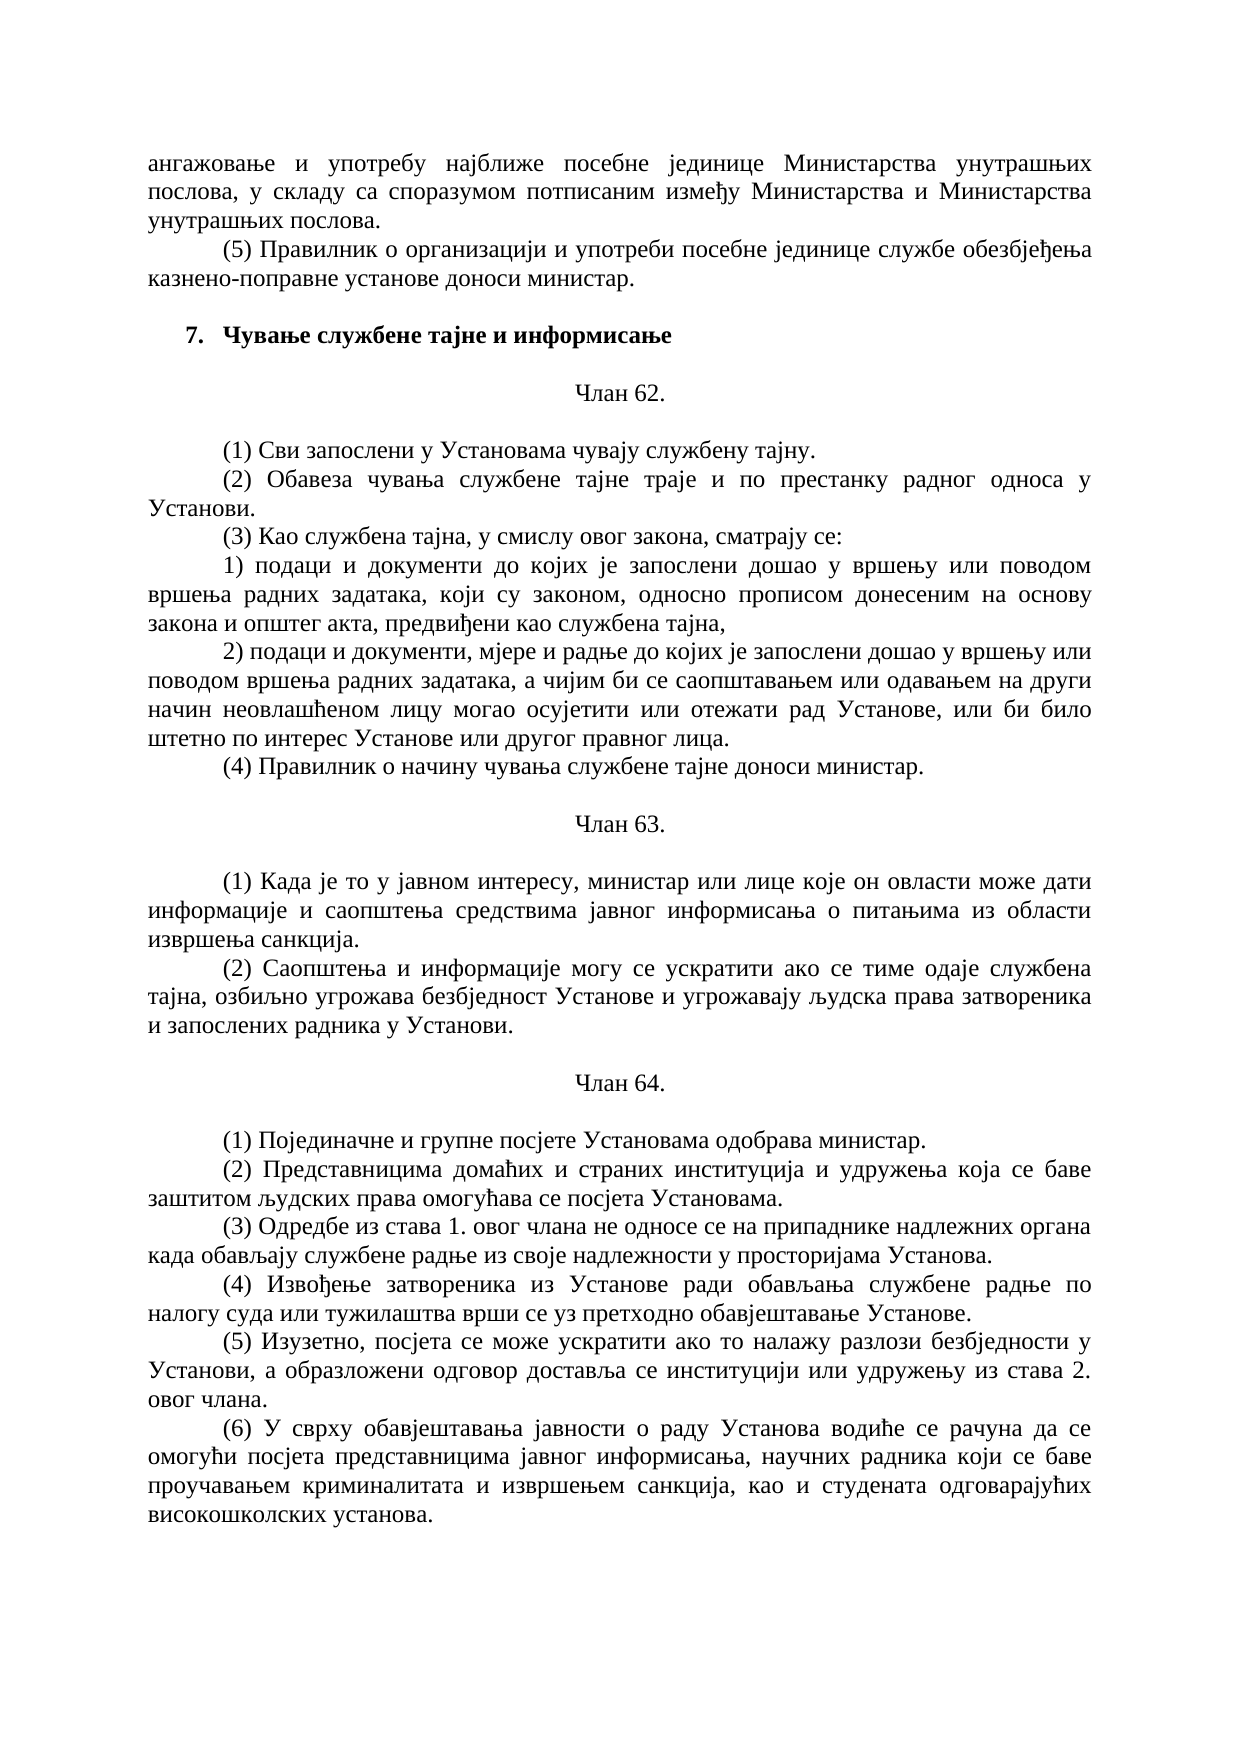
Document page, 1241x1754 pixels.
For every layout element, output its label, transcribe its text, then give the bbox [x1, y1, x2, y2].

text (4) Правилник о начину чувања службене тајне доноси министар. [148, 751, 1093, 780]
text (6) У сврху обавјештавања јавности о раду Установа водиће се рачуна да се омогући посјета представницима јавног информисања, научних радника који се баве проучавањем криминалитата и извршењем санкција, као и студената одговарајућих високошколских установа. [148, 1413, 1093, 1528]
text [148, 148, 1093, 234]
text (3) Одредбе из става 1. овог члана не односе се на припаднике надлежних органа када обављају службене радње из своје надлежности у просторијама Установа. [148, 1211, 1093, 1269]
text 2) подаци и документи, мјере и радње до којих је запослени дошао у вршењу или поводом вршења радних задатака, а чијим би се саопштавањем или одавањем на други начин неовлашћеном лицу могао осујетити или отежати рад Установе, или би било штетно по интерес Установе или другог правног лица. [148, 636, 1093, 751]
text Члан 64. [148, 1068, 1093, 1096]
text (2) Обавеза чувања службене тајне траје и по престанку радног односа у Установи. [148, 464, 1093, 521]
text (1) Сви запослени у Установама чувају службену тајну. [148, 435, 1093, 464]
text (1) Појединачне и групне посјете Установама одобрава министар. [148, 1125, 1093, 1154]
text (5) Изузетно, посјета се може ускратити ако то налажу разлози безбједности у Установи, а образложени одговор доставља се институцији или удружењу из става 2. овог члана. [148, 1326, 1093, 1413]
text 1) подаци и документи до којих је запослени дошао у вршењу или поводом вршења радних задатака, који су законом, односно прописом донесеним на основу закона и општег акта, предвиђени као службена тајна, [148, 550, 1093, 636]
text (3) Као службена тајна, у смислу овог закона, сматрају се: [148, 521, 1093, 550]
text (2) Саопштења и информације могу се ускратити ако се тиме одаје службена тајна, озбиљно угрожава безбједност Установе и угрожавају људска права затвореника и запослених радника у Установи. [148, 953, 1093, 1039]
list Чување службене тајне и информисање [185, 320, 1093, 349]
text (1) Када је то у јавном интересу, министар или лице које он овласти може дати информације и саопштења средствима јавног информисања о питањима из области извршења санкција. [148, 866, 1093, 953]
text Члан 63. [148, 809, 1093, 838]
text (2) Представницима домаћих и страних институција и удружења која се баве заштитом људских права омогућава се посјета Установама. [148, 1154, 1093, 1211]
text (4) Извођење затвореника из Установе ради обављања службене радње по налогу суда или тужилаштва врши се уз претходно обавјештавање Установе. [148, 1269, 1093, 1326]
text Члан 62. [148, 378, 1093, 406]
text (5) Правилник о организацији и употреби посебне јединице службе обезбјеђења казнено-поправне установе доноси министар. [148, 234, 1093, 291]
